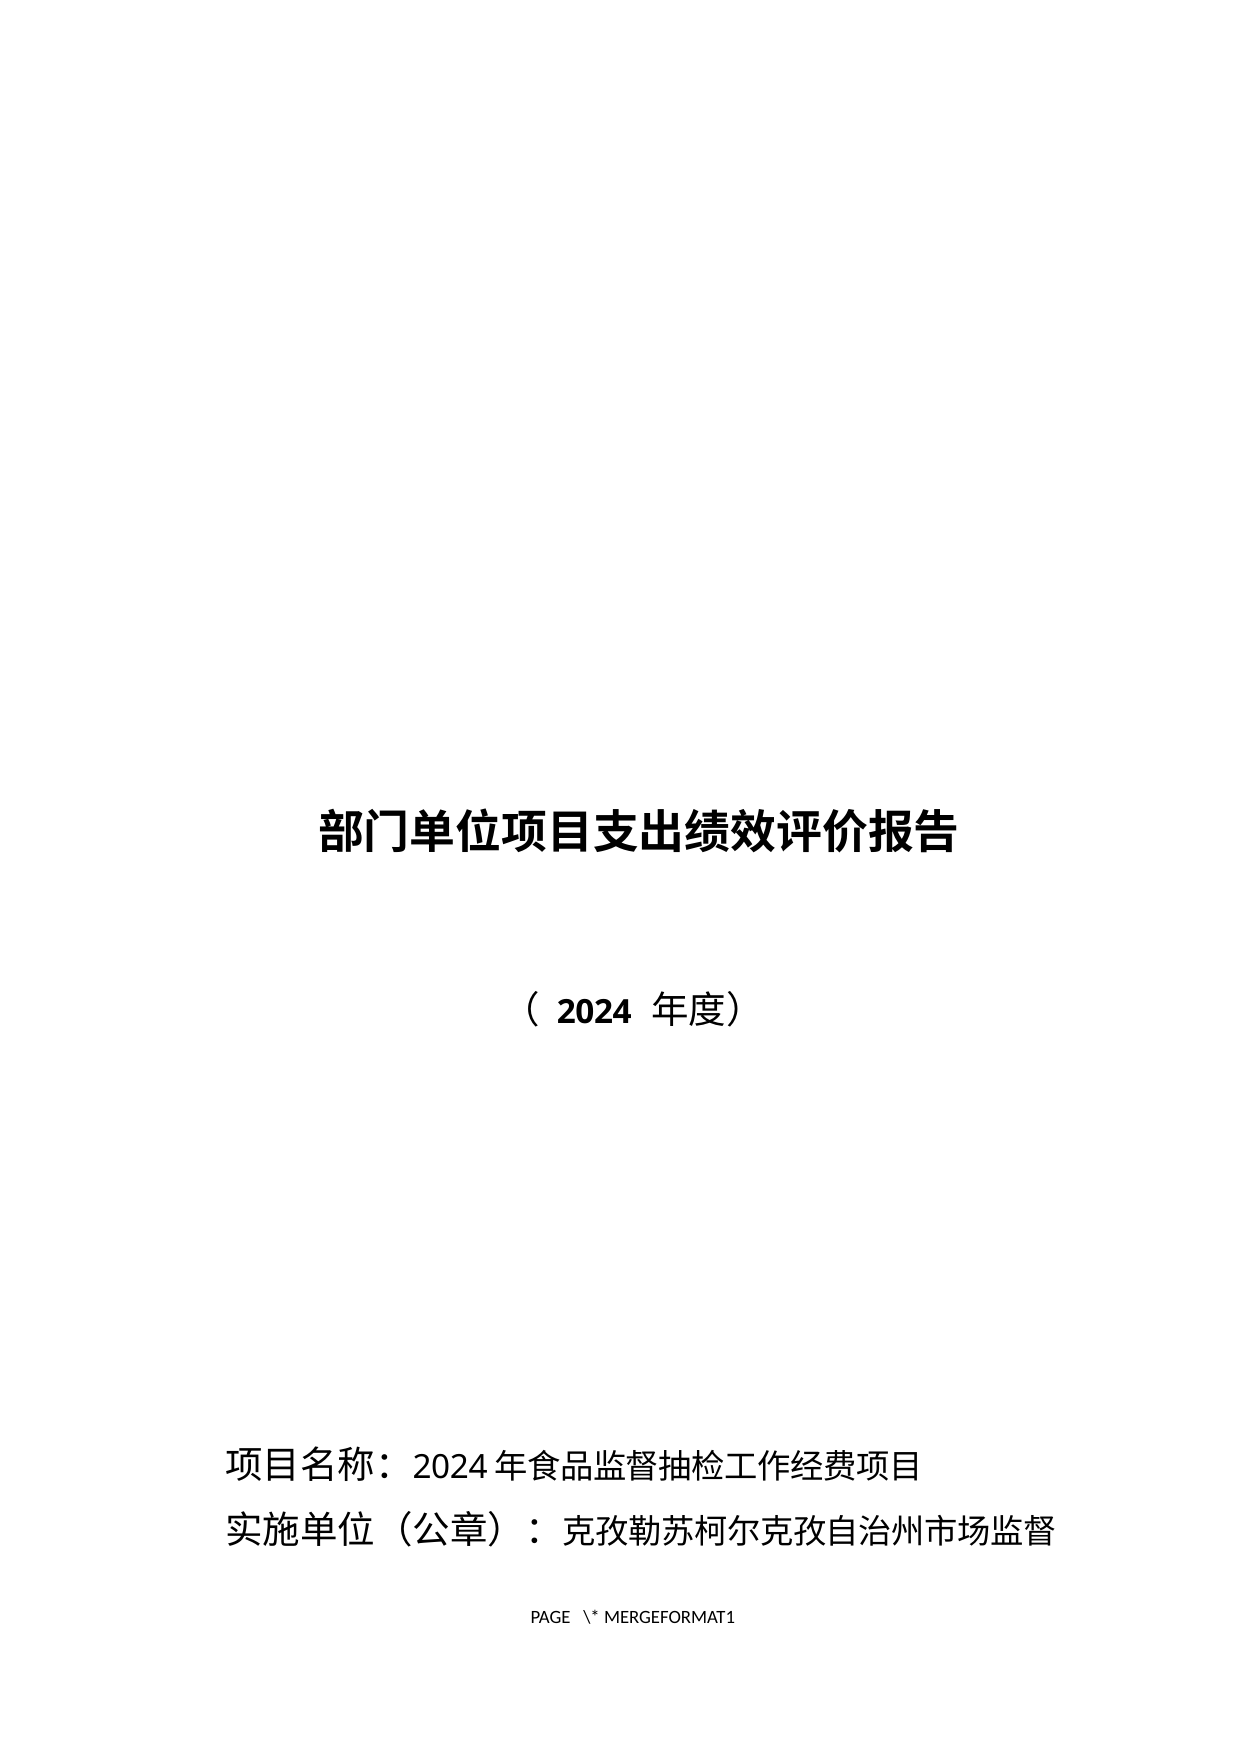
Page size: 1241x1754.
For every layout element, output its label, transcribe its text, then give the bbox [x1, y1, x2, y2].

text （ 2024 年度） [187, 974, 1078, 1039]
text 项目名称：2024年食品监督抽检工作经费项目 [187, 1429, 1078, 1494]
text 部门单位项目支出绩效评价报告 [187, 779, 1078, 877]
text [187, 1494, 1078, 1559]
